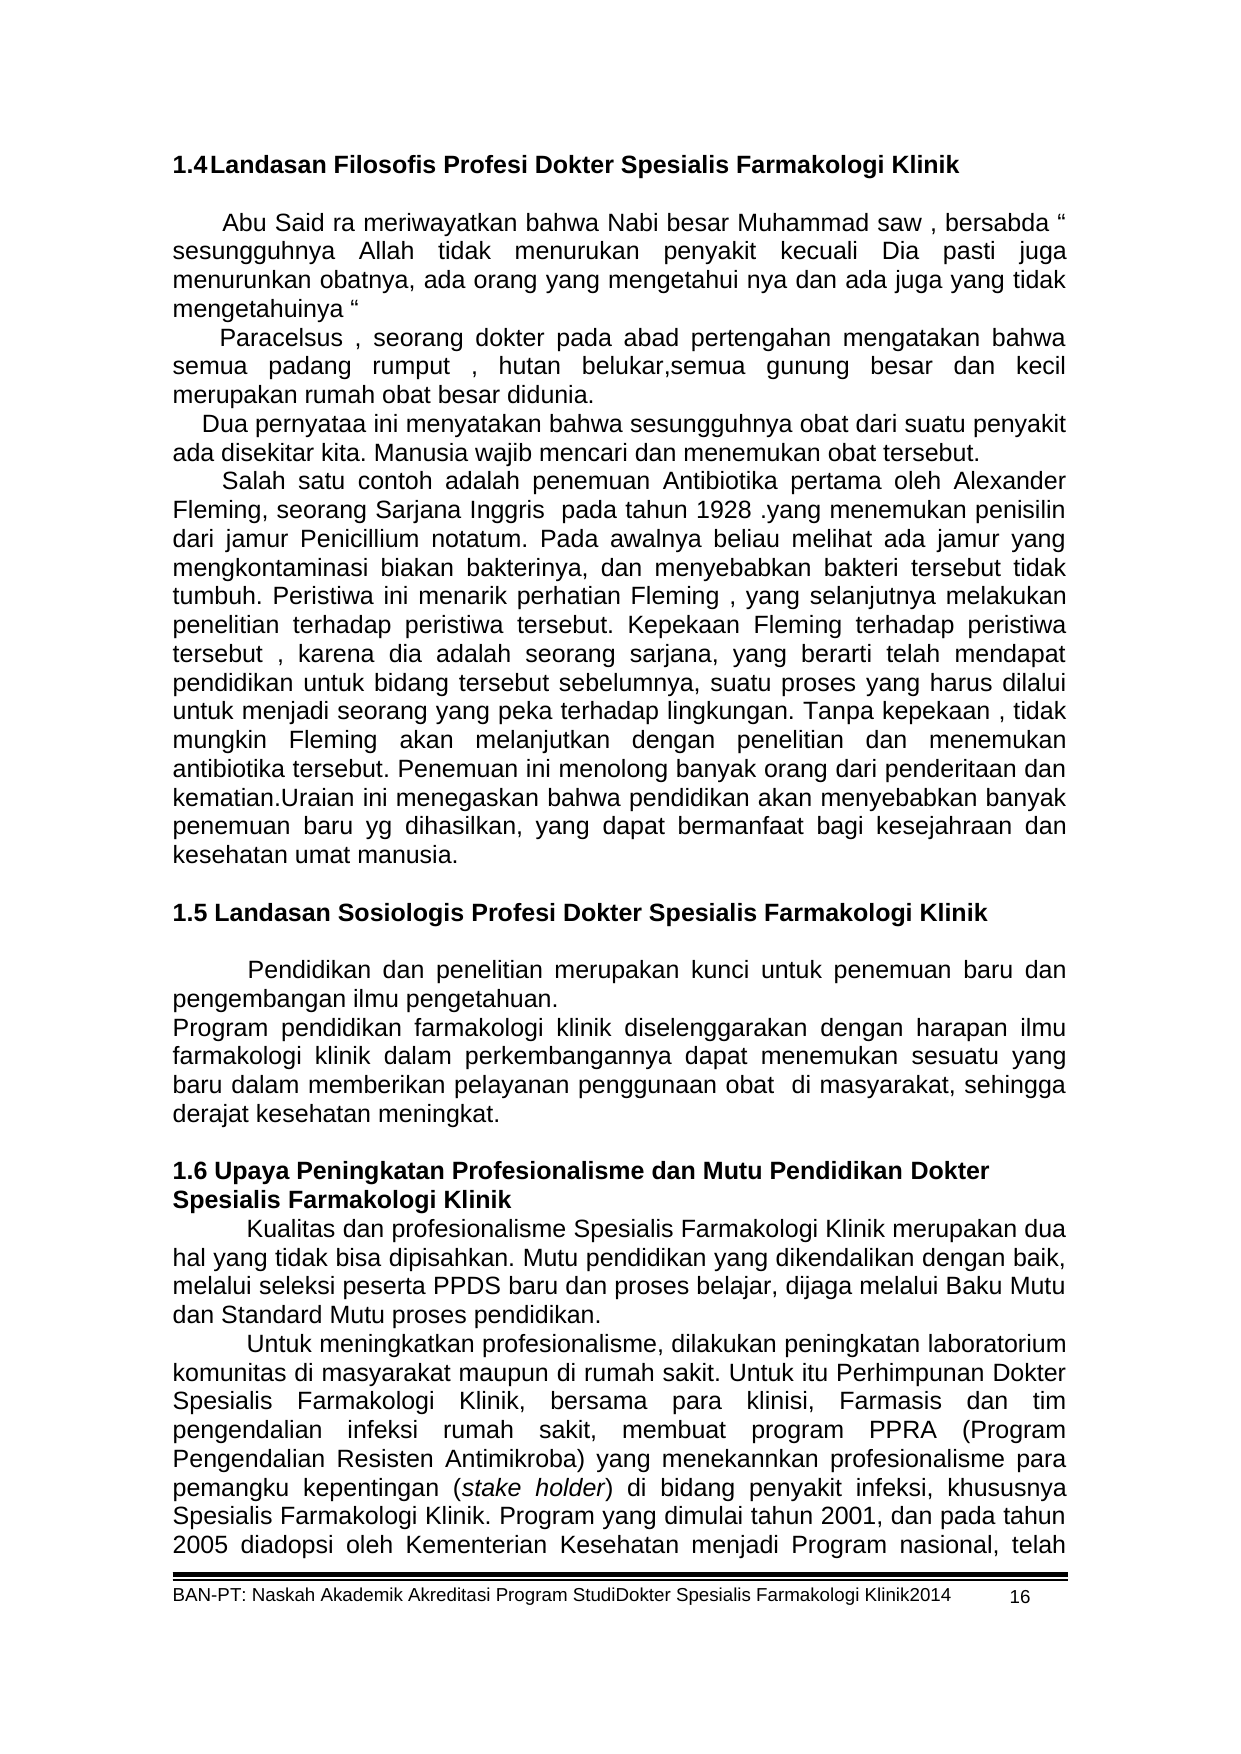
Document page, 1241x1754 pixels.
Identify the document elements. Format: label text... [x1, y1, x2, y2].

text 1.6 Upaya Peningkatan Profesionalisme dan Mutu Pendidikan Dokter [172, 1156, 1068, 1185]
text Abu Said ra meriwayatkan bahwa Nabi besar Muhammad saw , bersabda “ sesungguhnya Allah tidak menurukan penyakit kecuali Dia pasti juga menurunkan obatnya, ada orang yang mengetahui nya dan ada juga yang tidak mengetahuinya “ [172, 207, 1068, 322]
text Spesialis Farmakologi Klinik [172, 1185, 1068, 1214]
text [172, 1329, 1068, 1559]
text Salah satu contoh adalah penemuan Antibiotika pertama oleh Alexander Fleming, seorang Sarjana Inggris pada tahun 1928 .yang menemukan penisilin dari jamur Penicillium notatum. Pada awalnya beliau melihat ada jamur yang mengkontaminasi biakan bakterinya, dan menyebabkan bakteri tersebut tidak tumbuh. Peristiwa ini menarik perhatian Fleming , yang selanjutnya melakukan penelitian terhadap peristiwa tersebut. Kepekaan Fleming terhadap peristiwa tersebut , karena dia adalah seorang sarjana, yang berarti telah mendapat pendidikan untuk bidang tersebut sebelumnya, suatu proses yang harus dilalui untuk menjadi seorang yang peka terhadap lingkungan. Tanpa kepekaan , tidak mungkin Fleming akan melanjutkan dengan penelitian dan menemukan antibiotika tersebut. Penemuan ini menolong banyak orang dari penderitaan dan kematian.Uraian ini menegaskan bahwa pendidikan akan menyebabkan banyak penemuan baru yg dihasilkan, yang dapat bermanfaat bagi kesejahraan dan kesehatan umat manusia. [172, 466, 1068, 869]
list Landasan Filosofis Profesi Dokter Spesialis Farmakologi Klinik [172, 150, 1068, 179]
text Program pendidikan farmakologi klinik diselenggarakan dengan harapan ilmu farmakologi klinik dalam perkembangannya dapat menemukan sesuatu yang baru dalam memberikan pelayanan penggunaan obat di masyarakat, sehingga derajat kesehatan meningkat. [172, 1012, 1068, 1127]
text Pendidikan dan penelitian merupakan kunci untuk penemuan baru dan pengembangan ilmu pengetahuan. [172, 955, 1068, 1012]
text Kualitas dan profesionalisme Spesialis Farmakologi Klinik merupakan dua hal yang tidak bisa dipisahkan. Mutu pendidikan yang dikendalikan dengan baik, melalui seleksi peserta PPDS baru dan proses belajar, dijaga melalui Baku Mutu dan Standard Mutu proses pendidikan. [172, 1214, 1068, 1329]
text Dua pernyataa ini menyatakan bahwa sesungguhnya obat dari suatu penyakit ada disekitar kita. Manusia wajib mencari dan menemukan obat tersebut. [172, 409, 1068, 466]
text 1.5 Landasan Sosiologis Profesi Dokter Spesialis Farmakologi Klinik [172, 897, 1068, 926]
text Paracelsus , seorang dokter pada abad pertengahan mengatakan bahwa semua padang rumput , hutan belukar,semua gunung besar dan kecil merupakan rumah obat besar didunia. [172, 322, 1068, 409]
